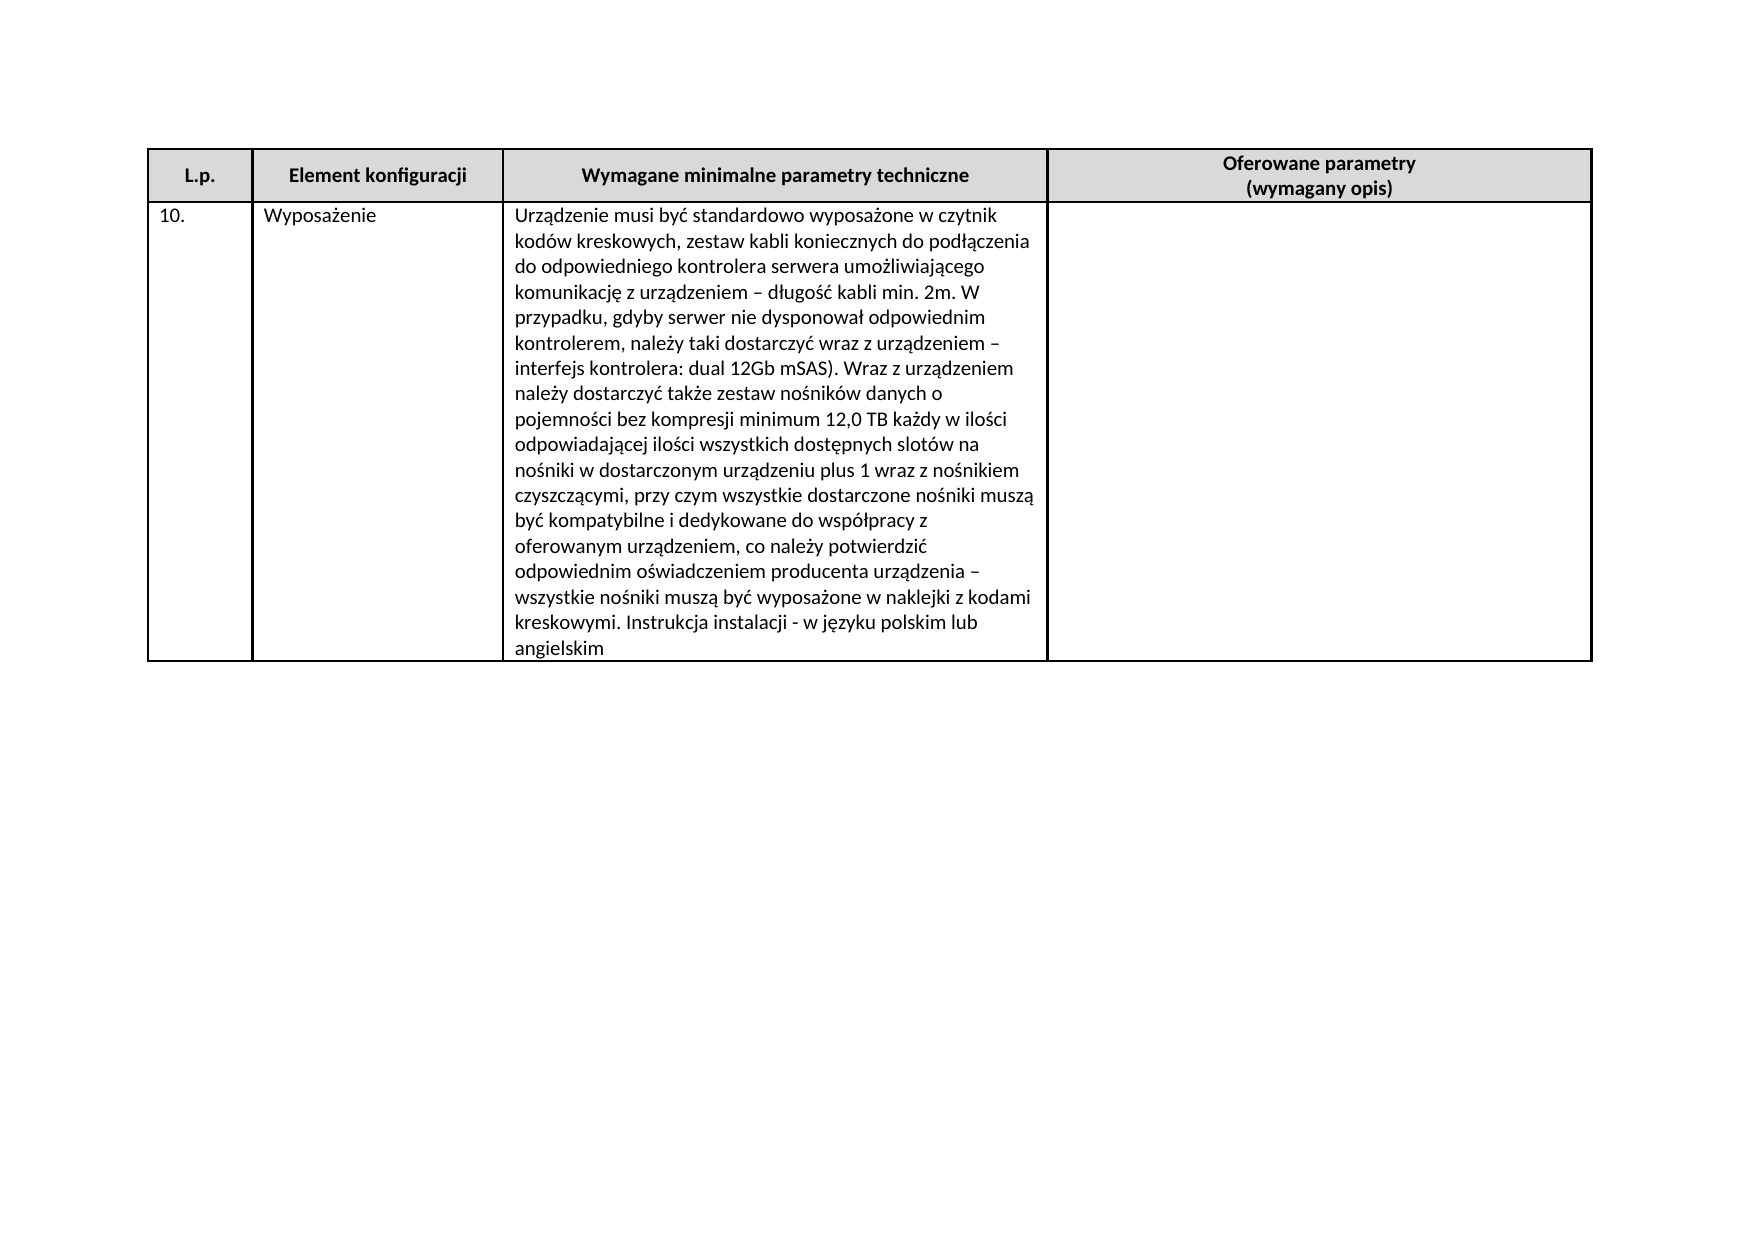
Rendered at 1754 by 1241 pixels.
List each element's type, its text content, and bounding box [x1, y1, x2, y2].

table_cell Wyposażenie [254, 203, 502, 660]
table_header Oferowane parametry (wymagany opis) [1049, 150, 1590, 201]
table_cell [1049, 203, 1590, 660]
table_cell Urządzenie musi być standardowo wyposażone w czytnik kodów kreskowych, zestaw kabli koniecznych do podłączenia do odpowiedniego kontrolera serwera umożliwiającego komunikację z urządzeniem – długość kabli min. 2m. W przypadku, gdyby serwer nie dysponował odpowiednim kontrolerem, należy taki dostarczyć wraz z urządzeniem – interfejs kontrolera: dual 12Gb mSAS). Wraz z urządzeniem należy dostarczyć także zestaw nośników danych o pojemności bez kompresji minimum 12,0 TB każdy w ilości odpowiadającej ilości wszystkich dostępnych slotów na nośniki w dostarczonym urządzeniu plus 1 wraz z nośnikiem czyszczącymi, przy czym wszystkie dostarczone nośniki muszą być kompatybilne i dedykowane do współpracy z oferowanym urządzeniem, co należy potwierdzić odpowiednim oświadczeniem producenta urządzenia – wszystkie nośniki muszą być wyposażone w naklejki z kodami kreskowymi. Instrukcja instalacji - w języku polskim lub angielskim [504, 203, 1046, 660]
table_header Element konfiguracji [254, 150, 502, 201]
table_header Wymagane minimalne parametry techniczne [504, 150, 1046, 201]
table_header L.p. [149, 150, 251, 201]
table_cell 10. [149, 203, 251, 660]
